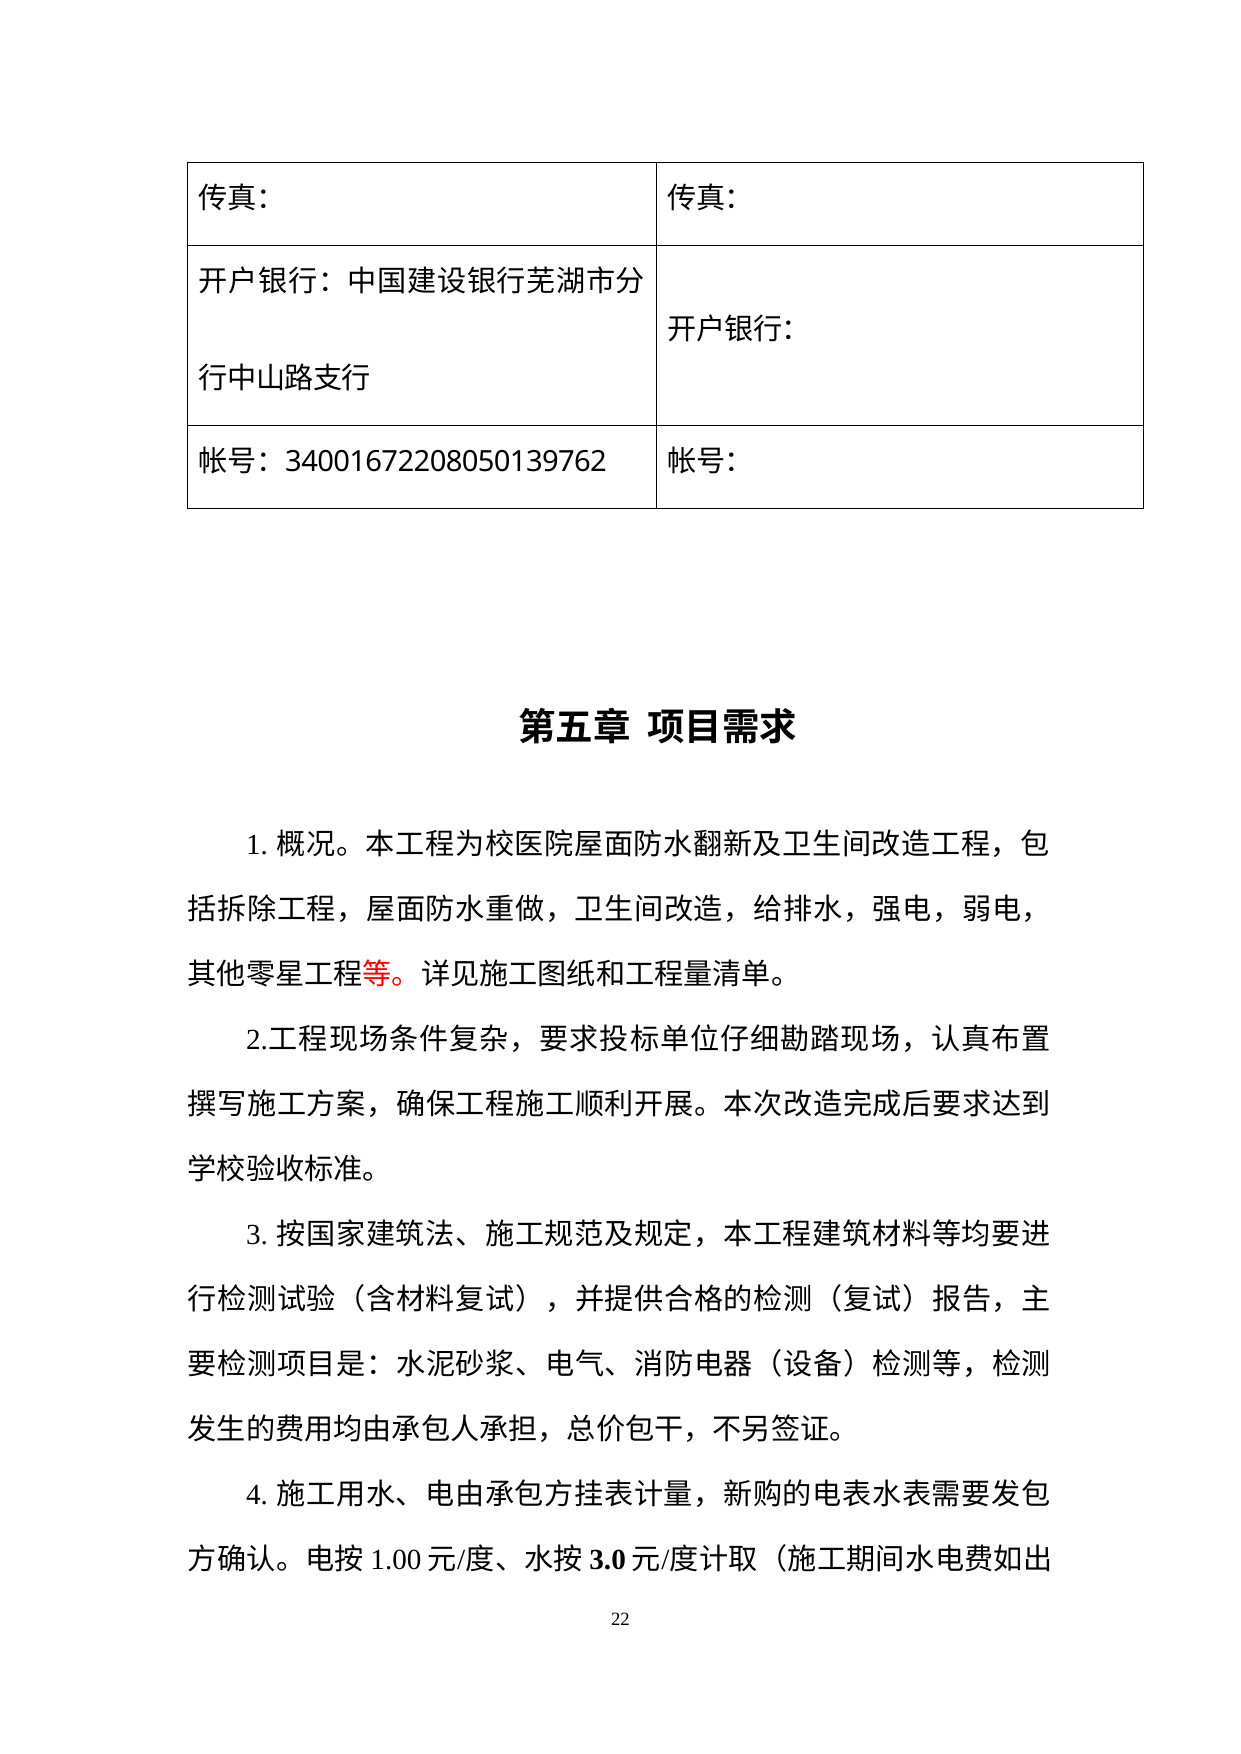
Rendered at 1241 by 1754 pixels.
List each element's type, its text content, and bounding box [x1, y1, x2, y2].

table_cell 帐号：34001672208050139762 [188, 426, 656, 508]
text 3. 按国家建筑法、施工规范及规定，本工程建筑材料等均要进行检测试验（含材料复试），并提供合格的检测（复试）报告，主要检测项目是：水泥砂浆、电气、消防电器（设备）检测等，检测发生的费用均由承包人承担，总价包干，不另签证。 [187, 1199, 1053, 1459]
table_cell 开户银行： [657, 246, 1143, 425]
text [187, 1459, 1053, 1589]
table_cell 开户银行：中国建设银行芜湖市分行中山路支行 [188, 246, 656, 425]
text 1. 概况。本工程为校医院屋面防水翻新及卫生间改造工程，包括拆除工程，屋面防水重做，卫生间改造，给排水，强电，弱电，其他零星工程等。详见施工图纸和工程量清单。 [187, 809, 1053, 1004]
text 2.工程现场条件复杂，要求投标单位仔细勘踏现场，认真布置撰写施工方案，确保工程施工顺利开展。本次改造完成后要求达到学校验收标准。 [187, 1004, 1053, 1199]
table_cell 传真： [657, 163, 1143, 245]
table_cell 传真： [188, 163, 656, 245]
table_cell 帐号： [657, 426, 1143, 508]
text 第五章 项目需求 [187, 704, 1053, 749]
